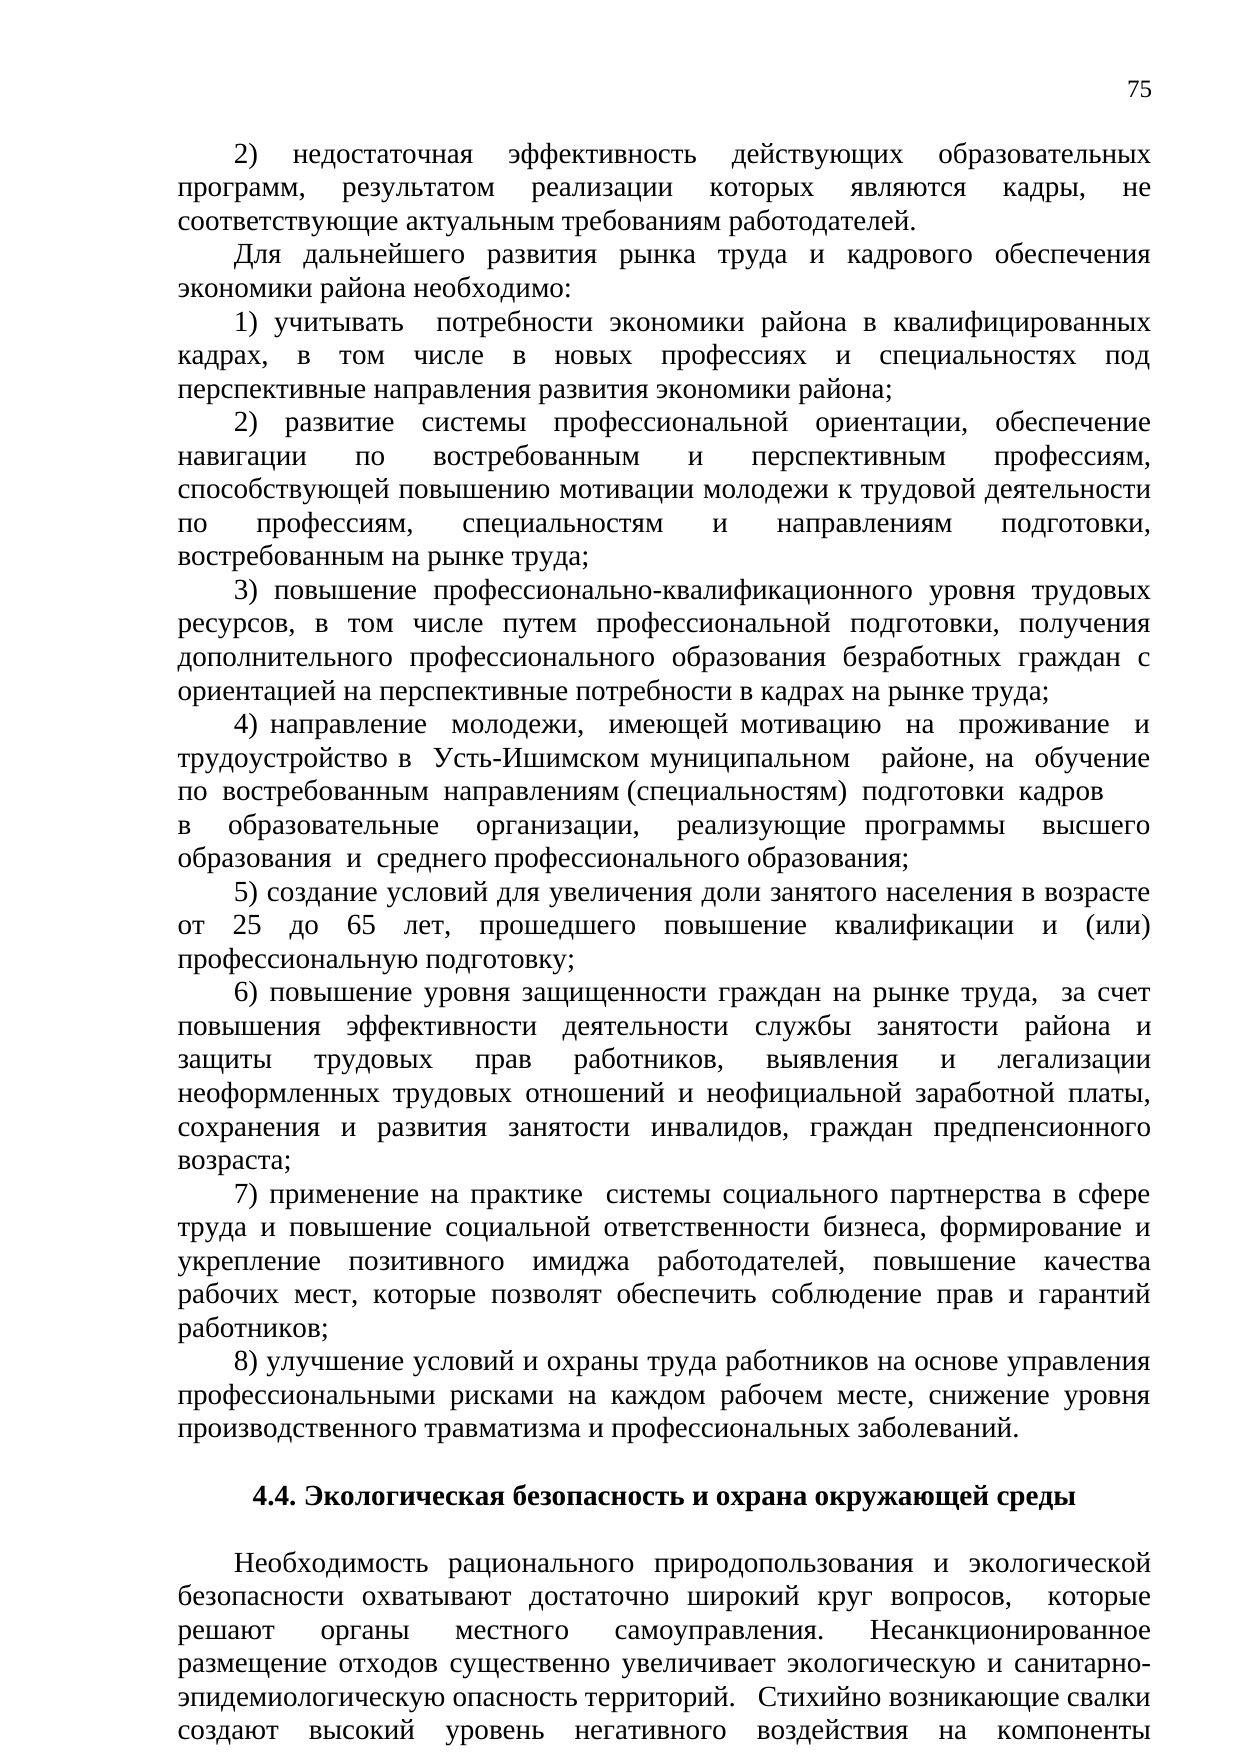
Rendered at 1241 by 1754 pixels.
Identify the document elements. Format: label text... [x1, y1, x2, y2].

text 4.4. Экологическая безопасность и охрана окружающей среды [177, 1478, 1152, 1511]
text 6) повышение уровня защищенности граждан на рынке труда, за счет повышения эффективности деятельности службы занятости района и защиты трудовых прав работников, выявления и легализации неоформленных трудовых отношений и неофициальной заработной платы, сохранения и развития занятости инвалидов, граждан предпенсионного возраста; [177, 974, 1152, 1176]
text 2) развитие системы профессиональной ориентации, обеспечение навигации по востребованным и перспективным профессиям, способствующей повышению мотивации молодежи к трудовой деятельности по профессиям, специальностям и направлениям подготовки, востребованным на рынке труда; [177, 404, 1152, 572]
text 8) улучшение условий и охраны труда работников на основе управления профессиональными рисками на каждом рабочем месте, снижение уровня производственного травматизма и профессиональных заболеваний. [177, 1343, 1152, 1444]
text 5) создание условий для увеличения доли занятого населения в возрасте от 25 до 65 лет, прошедшего повышение квалификации и (или) профессиональную подготовку; [177, 874, 1152, 974]
text в образовательные организации, реализующие программы высшего образования и среднего профессионального образования; [177, 807, 1152, 874]
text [177, 1545, 1152, 1746]
text Для дальнейшего развития рынка труда и кадрового обеспечения экономики района необходимо: [177, 237, 1152, 304]
text 4) направление молодежи, имеющей мотивацию на проживание и трудоустройство в Усть-Ишимском муниципальном районе, на обучение по востребованным направлениям (специальностям) подготовки кадров [177, 706, 1152, 807]
text 1) учитывать потребности экономики района в квалифицированных кадрах, в том числе в новых профессиях и специальностях под перспективные направления развития экономики района; [177, 304, 1152, 404]
text 3) повышение профессионально-квалификационного уровня трудовых ресурсов, в том числе путем профессиональной подготовки, получения дополнительного профессионального образования безработных граждан с ориентацией на перспективные потребности в кадрах на рынке труда; [177, 572, 1152, 706]
text 7) применение на практике системы социального партнерства в сфере труда и повышение социальной ответственности бизнеса, формирование и укрепление позитивного имиджа работодателей, повышение качества рабочих мест, которые позволят обеспечить соблюдение прав и гарантий работников; [177, 1176, 1152, 1343]
text 2) недостаточная эффективность действующих образовательных программ, результатом реализации которых являются кадры, не соответствующие актуальным требованиям работодателей. [177, 136, 1152, 237]
